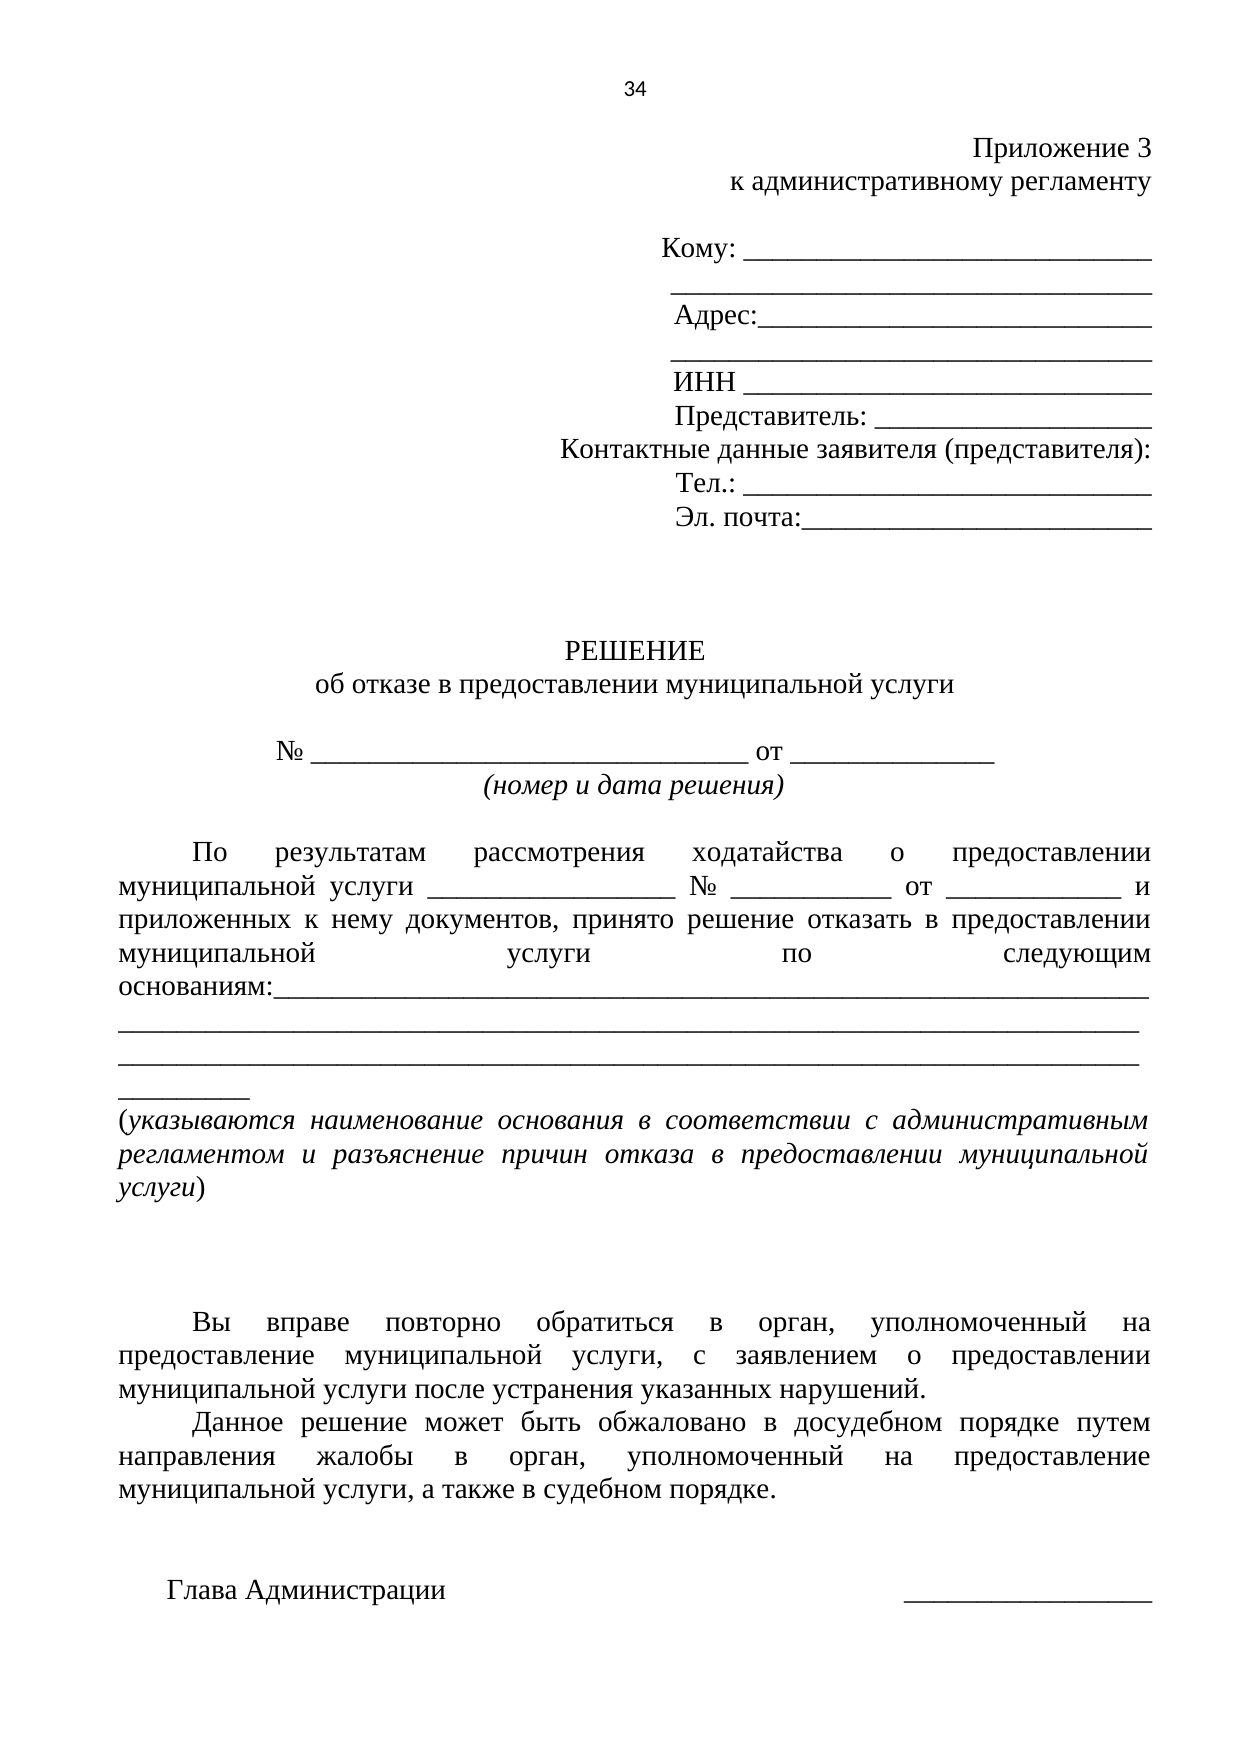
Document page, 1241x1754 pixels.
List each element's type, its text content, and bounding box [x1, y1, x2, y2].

text Адрес:___________________________ [118, 297, 1152, 331]
text Приложение 3 [118, 130, 1152, 163]
text к административному регламенту [118, 163, 1152, 197]
text Глава Администрации _________________ [118, 1572, 1152, 1606]
text Кому: ____________________________ [118, 230, 1152, 264]
text По результатам рассмотрения ходатайства о предоставлении муниципальной услуги _________________ № ___________ от ____________ и приложенных к нему документов, принято решение отказать в предоставлении муниципальной услуги по следующим основаниям:_________________________________________________________________________________________________________________________________________________________________________________________________________________ [118, 834, 1152, 1102]
text Тел.: ____________________________ [118, 465, 1152, 499]
text об отказе в предоставлении муниципальной услуги [118, 666, 1152, 700]
text Контактные данные заявителя (представителя): [118, 432, 1152, 465]
text (указываются наименование основания в соответствии с административным регламентом и разъяснение причин отказа в предоставлении муниципальной услуги) [118, 1102, 1152, 1203]
text № ______________________________ от ______________ [118, 733, 1152, 767]
text ИНН ____________________________ [118, 364, 1152, 398]
text _________________________________ [118, 264, 1152, 297]
text РЕШЕНИЕ [118, 633, 1152, 666]
text Представитель: ___________________ [118, 398, 1152, 432]
text Эл. почта:________________________ [118, 499, 1152, 532]
text _________________________________ [118, 331, 1152, 364]
text Данное решение может быть обжаловано в досудебном порядке путем направления жалобы в орган, уполномоченный на предоставление муниципальной услуги, а также в судебном порядке. [118, 1404, 1152, 1505]
text Вы вправе повторно обратиться в орган, уполномоченный на предоставление муниципальной услуги, с заявлением о предоставлении муниципальной услуги после устранения указанных нарушений. [118, 1304, 1152, 1404]
text (номер и дата решения) [118, 767, 1152, 801]
